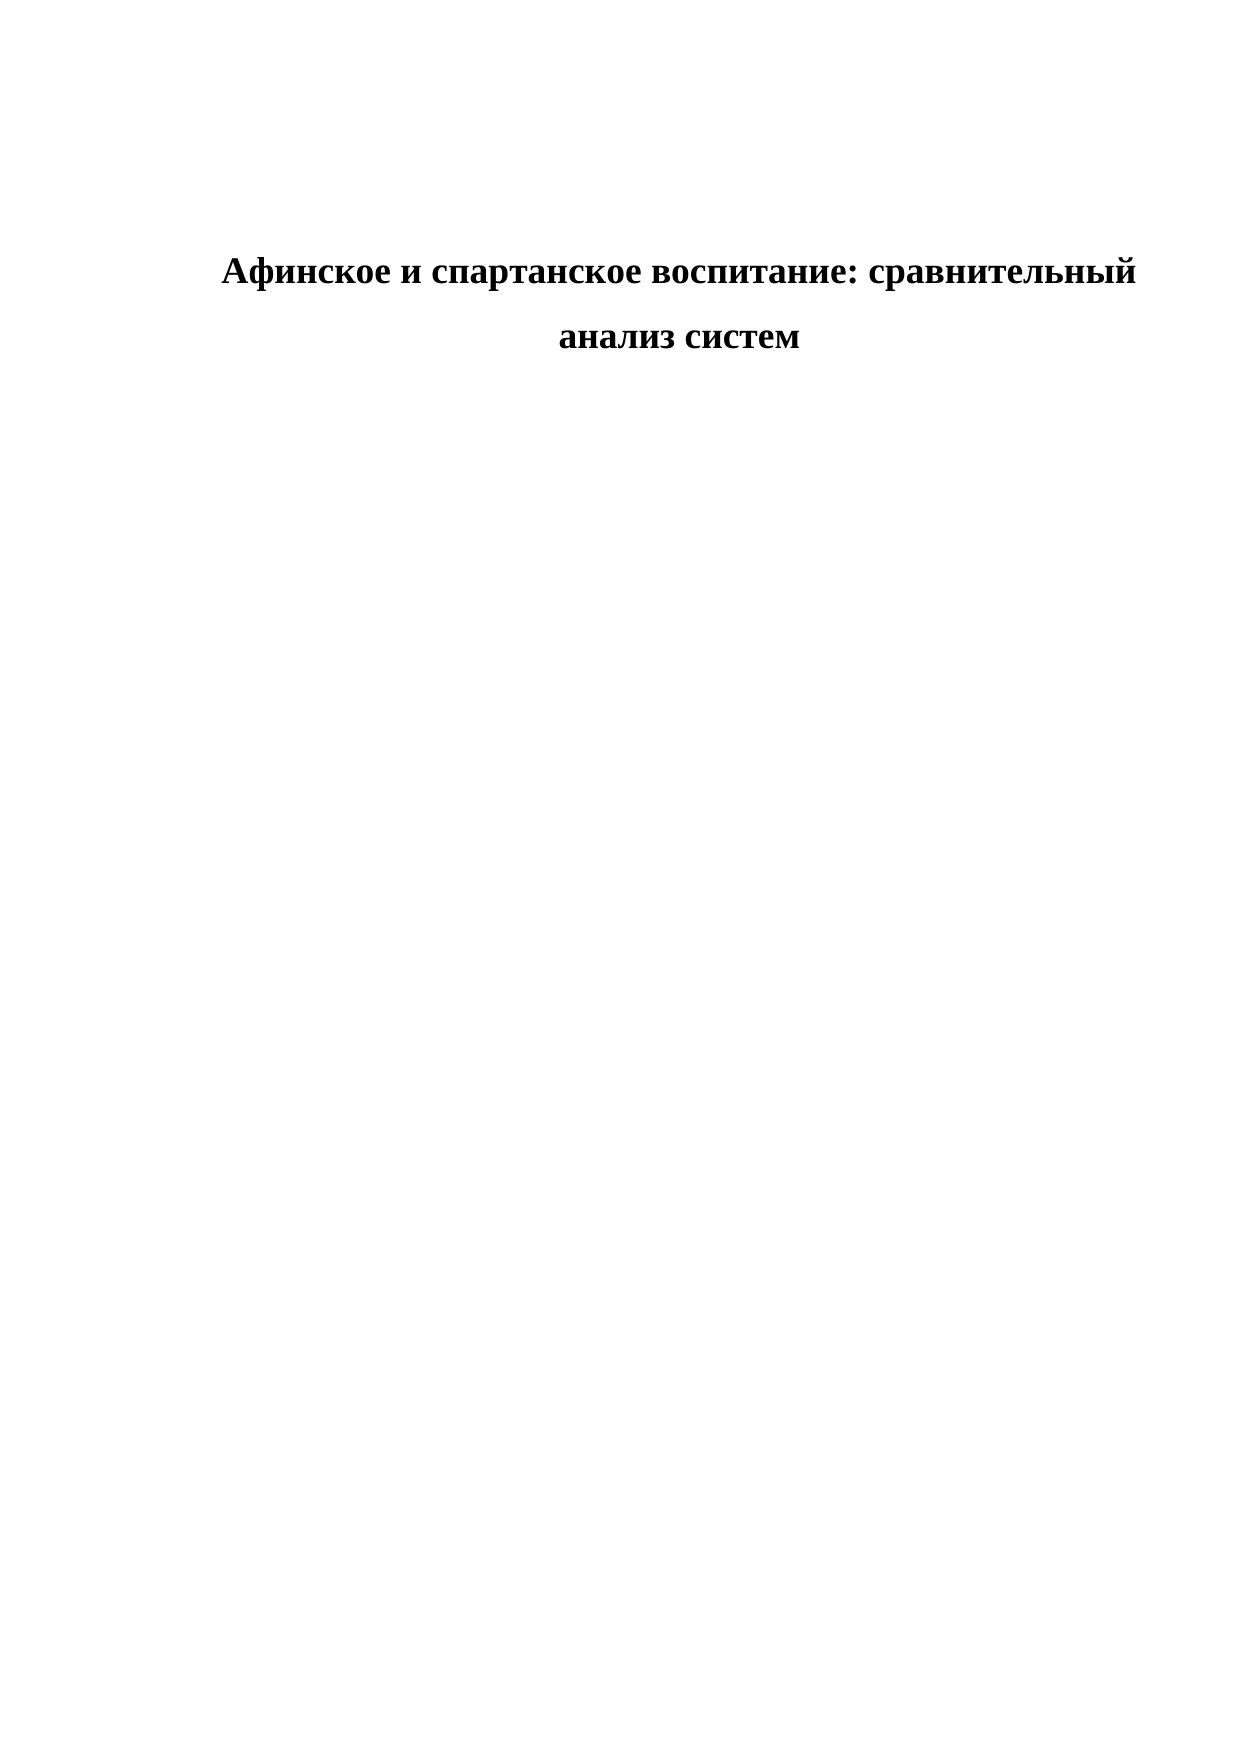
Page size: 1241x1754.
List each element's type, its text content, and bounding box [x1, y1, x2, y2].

text Афинское и спартанское воспитание: сравнительный анализ систем [177, 248, 1181, 356]
